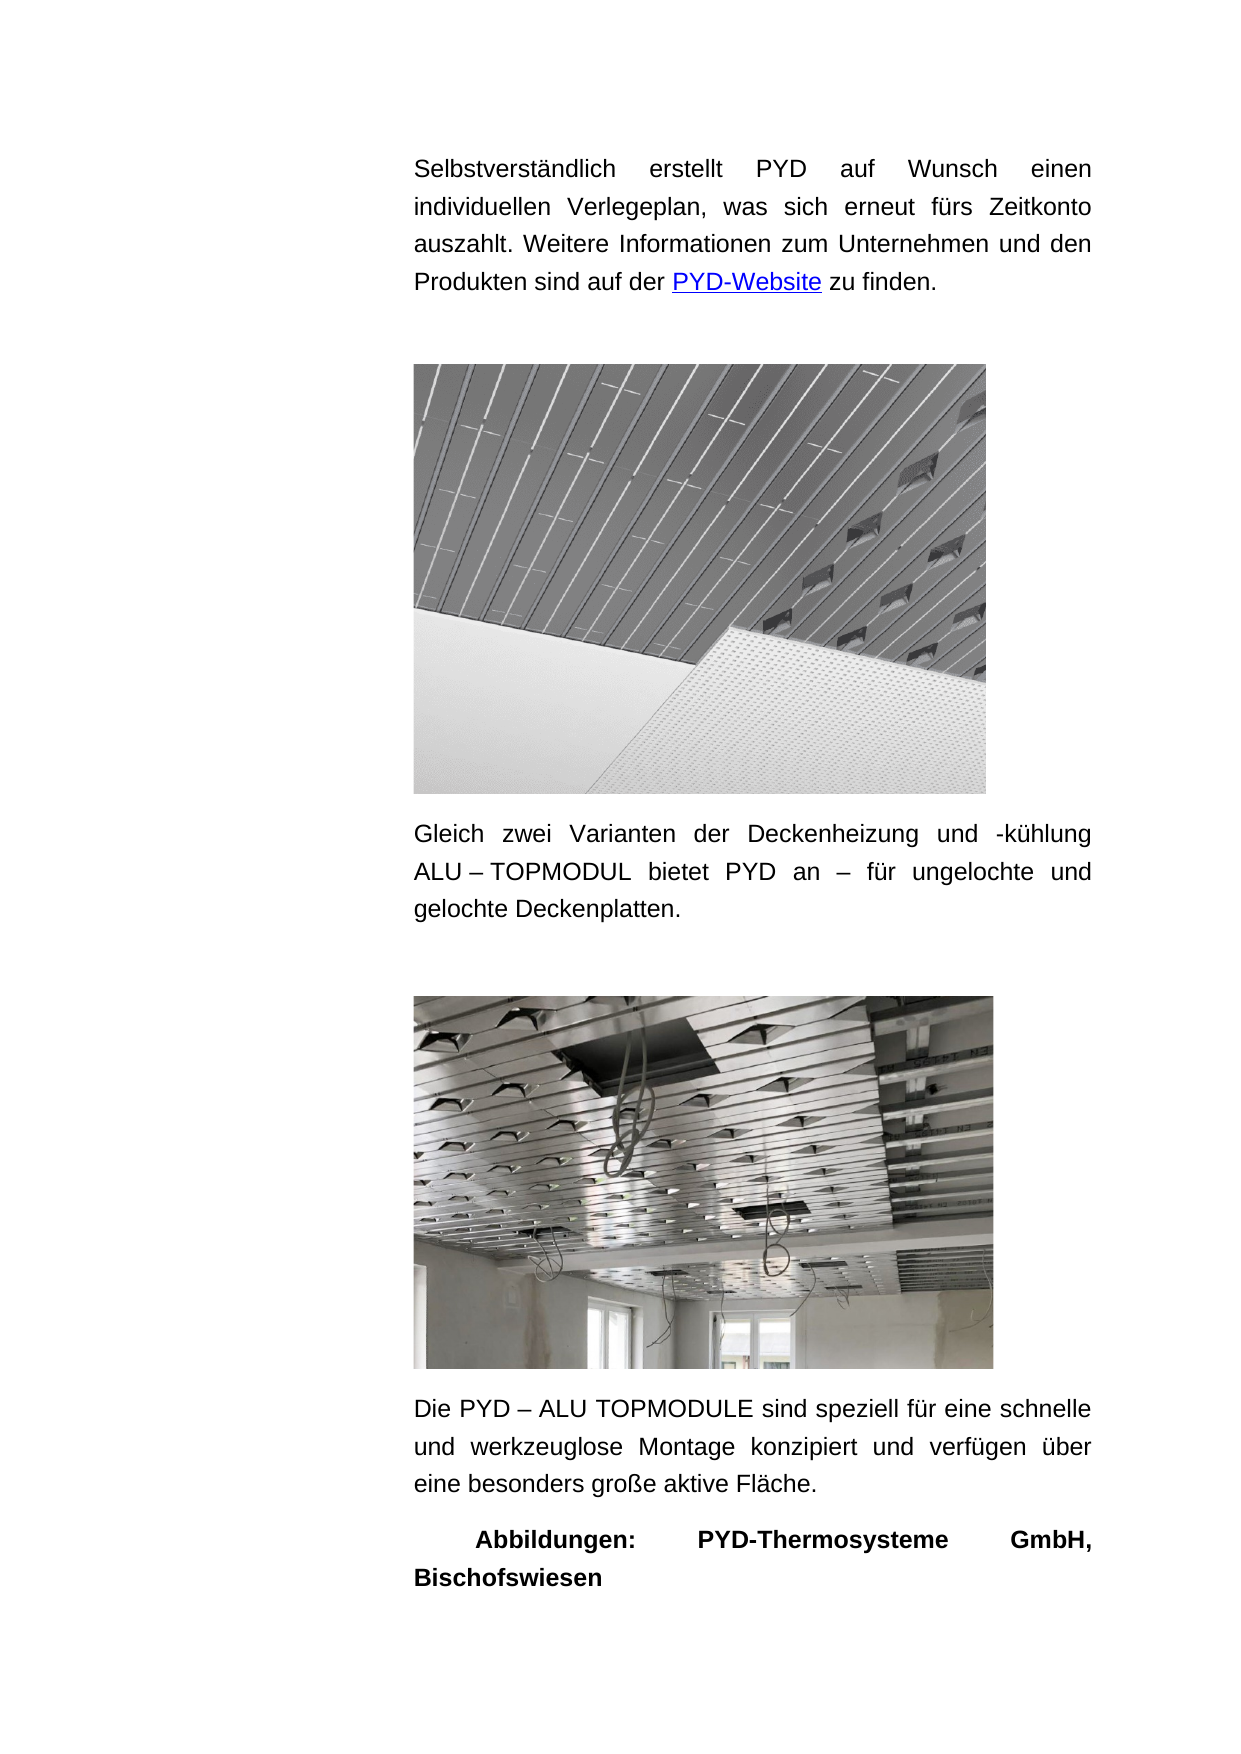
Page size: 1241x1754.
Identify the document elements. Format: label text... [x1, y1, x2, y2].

picture [413, 364, 986, 794]
text Selbstverständlich erstellt PYD auf Wunsch einen individuellen Verlegeplan, was sich erneut fürs Zeitkonto auszahlt. Weitere Informationen zum Unternehmen und den Produkten sind auf der PYD-Website zu finden. [413, 148, 1093, 298]
text Abbildungen: PYD-Thermosysteme GmbH, Bischofswiesen [413, 1519, 1093, 1594]
picture [413, 996, 994, 1369]
